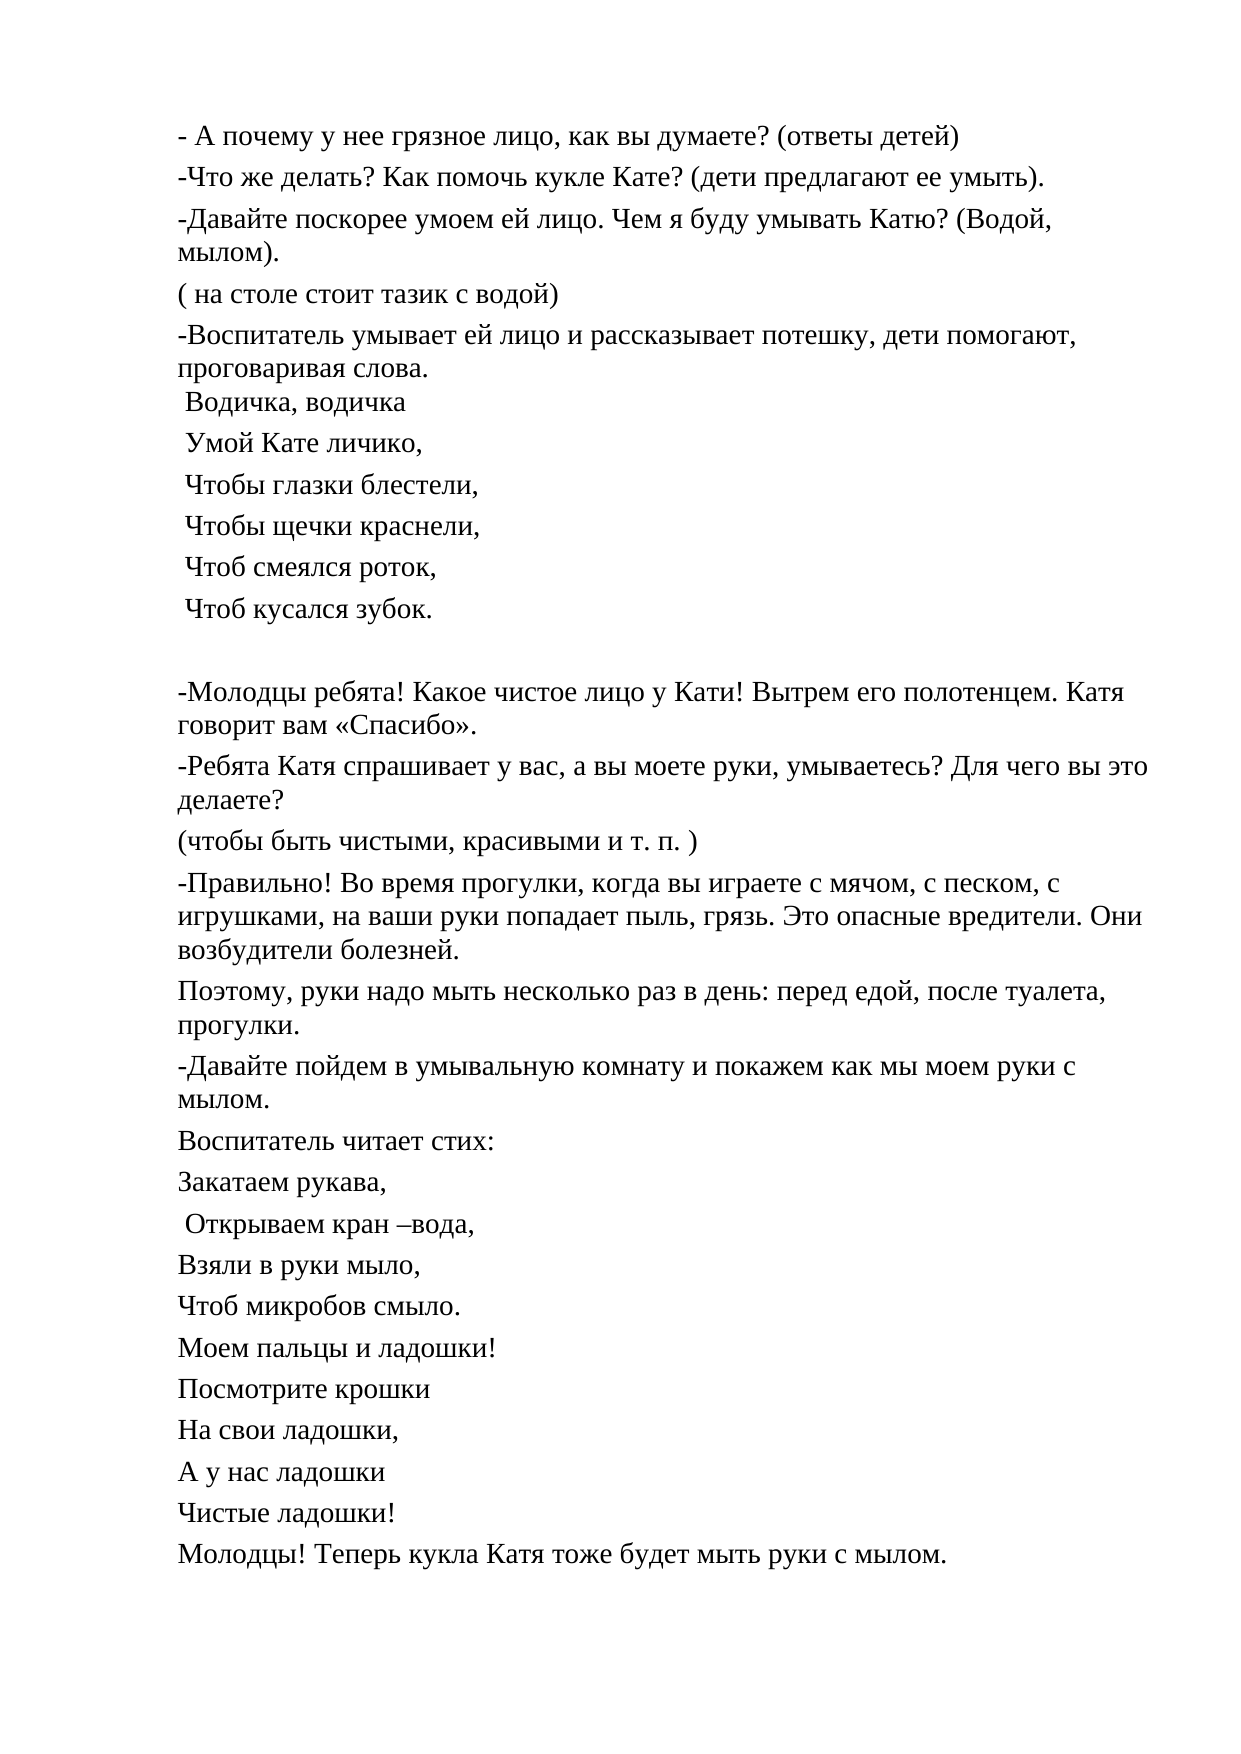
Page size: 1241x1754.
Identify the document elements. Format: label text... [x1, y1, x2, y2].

text Чтоб смеялся роток, [177, 549, 1152, 583]
text (чтобы быть чистыми, красивыми и т. п. ) [177, 823, 1152, 857]
text ( на столе стоит тазик с водой) [177, 276, 1152, 309]
text -Правильно! Во время прогулки, когда вы играете с мячом, с песком, с игрушками, на ваши руки попадает пыль, грязь. Это опасные вредители. Они возбудители болезней. [177, 865, 1152, 965]
text -Воспитатель умывает ей лицо и рассказывает потешку, дети помогают, проговаривая слова. Водичка, водичка [177, 317, 1152, 418]
text Посмотрите крошки [177, 1371, 1152, 1405]
text Взяли в руки мыло, [177, 1247, 1152, 1281]
text -Давайте пойдем в умывальную комнату и покажем как мы моем руки с мылом. [177, 1048, 1152, 1115]
text Чтоб кусался зубок. [177, 591, 1152, 624]
text Умой Кате личико, [177, 426, 1152, 459]
text Чтоб микробов смыло. [177, 1288, 1152, 1322]
text - А почему у нее грязное лицо, как вы думаете? (ответы детей) [177, 118, 1152, 152]
text Моем пальцы и ладошки! [177, 1330, 1152, 1363]
text А у нас ладошки [177, 1454, 1152, 1487]
text Чистые ладошки! [177, 1495, 1152, 1529]
text -Что же делать? Как помочь кукле Кате? (дети предлагают ее умыть). [177, 159, 1152, 193]
text Поэтому, руки надо мыть несколько раз в день: перед едой, после туалета, прогулки. [177, 973, 1152, 1040]
text Воспитатель читает стих: [177, 1123, 1152, 1157]
text На свои ладошки, [177, 1412, 1152, 1446]
text -Молодцы ребята! Какое чистое лицо у Кати! Вытрем его полотенцем. Катя говорит вам «Спасибо». [177, 674, 1152, 741]
text Закатаем рукава, [177, 1164, 1152, 1198]
text Открываем кран –вода, [177, 1206, 1152, 1239]
text -Ребята Катя спрашивает у вас, а вы моете руки, умываетесь? Для чего вы это делаете? [177, 748, 1152, 816]
text -Давайте поскорее умоем ей лицо. Чем я буду умывать Катю? (Водой, мылом). [177, 201, 1152, 268]
text Чтобы глазки блестели, [177, 467, 1152, 500]
text Молодцы! Теперь кукла Катя тоже будет мыть руки с мылом. [177, 1537, 1152, 1570]
text Чтобы щечки краснели, [177, 508, 1152, 542]
